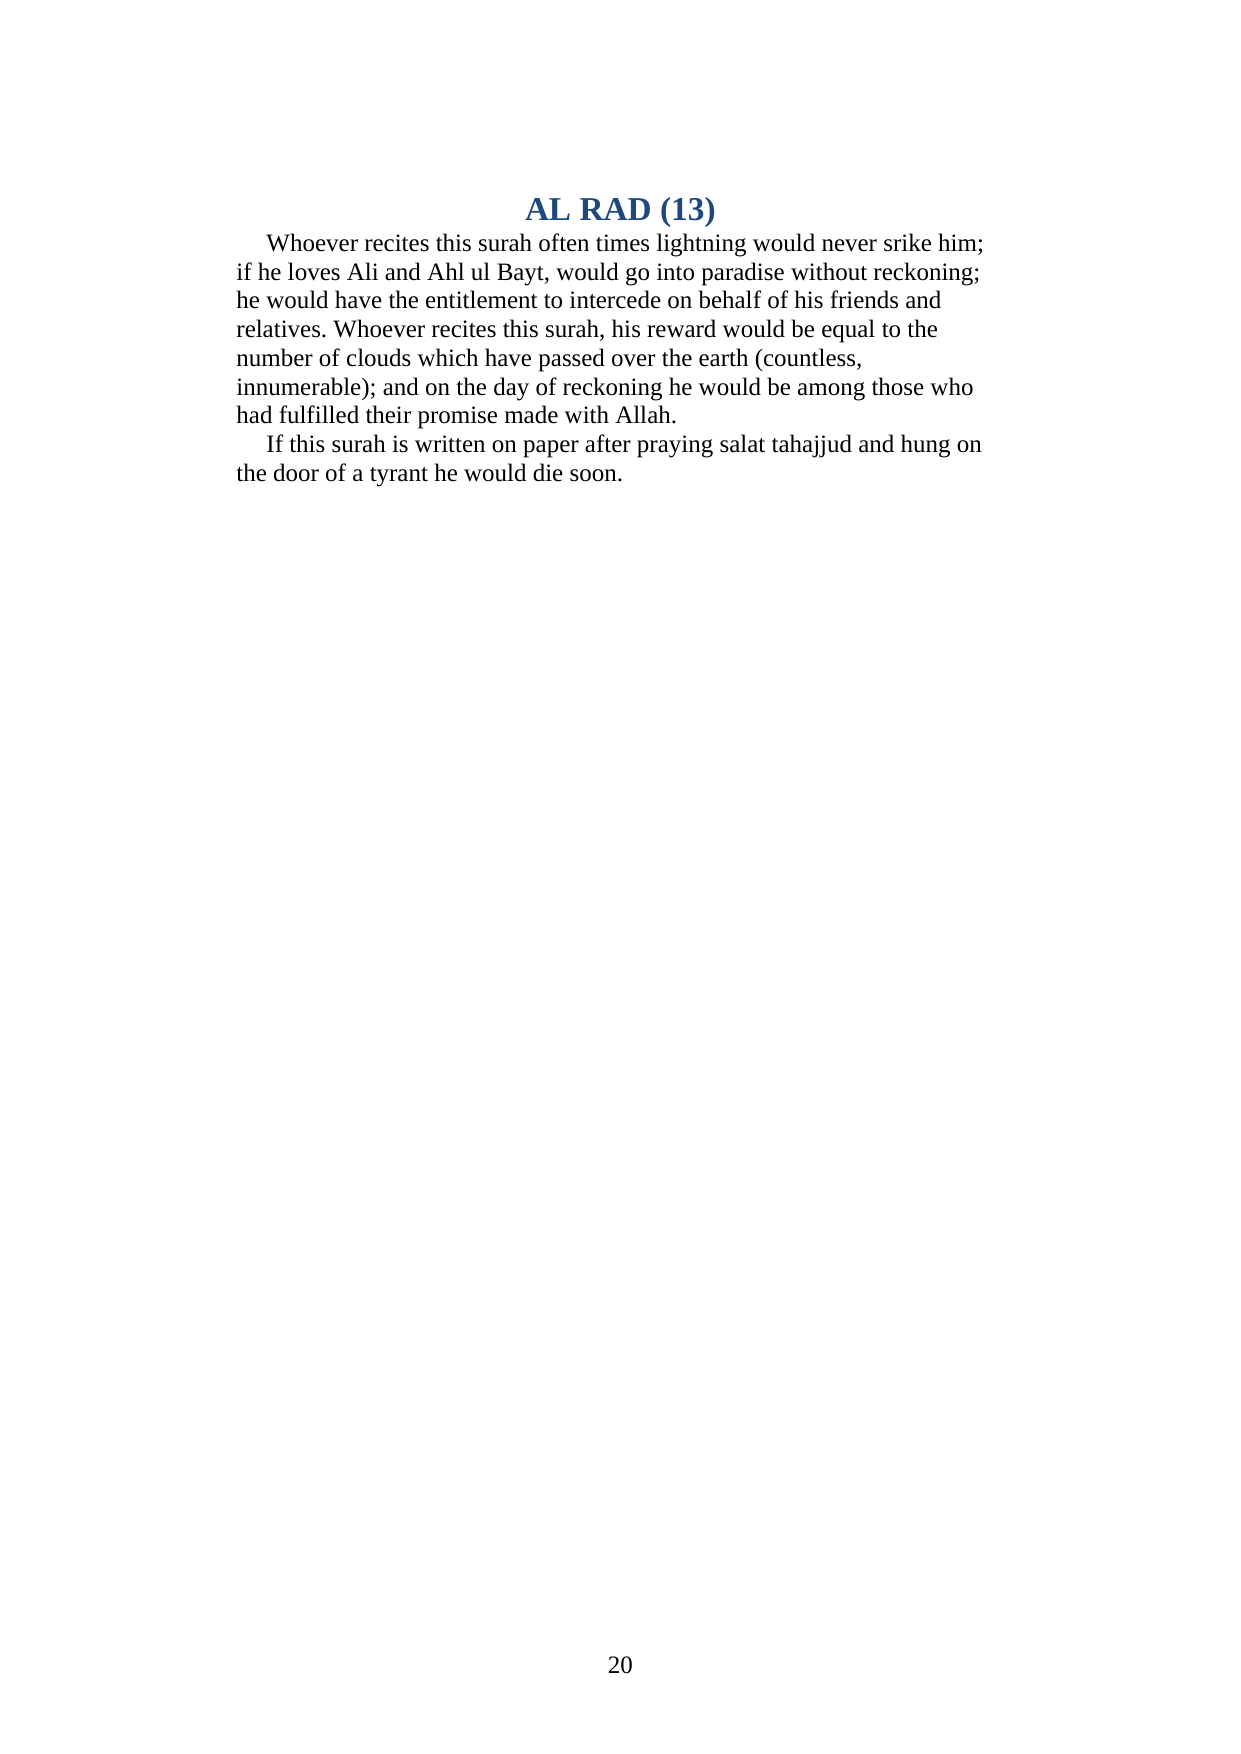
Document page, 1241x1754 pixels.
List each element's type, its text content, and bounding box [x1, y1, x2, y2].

subtitle AL RAD (13) [236, 190, 1004, 228]
text If this surah is written on paper after praying salat tahajjud and hung on the door of a tyrant he would die soon. [236, 429, 1004, 487]
text Whoever recites this surah often times lightning would never srike him; if he loves Ali and Ahl ul Bayt, would go into paradise without reckoning; he would have the entitlement to intercede on behalf of his friends and relatives. Whoever recites this surah, his reward would be equal to the number of clouds which have passed over the earth (countless, innumerable); and on the day of reckoning he would be among those who had fulfilled their promise made with Allah. [236, 228, 1004, 429]
